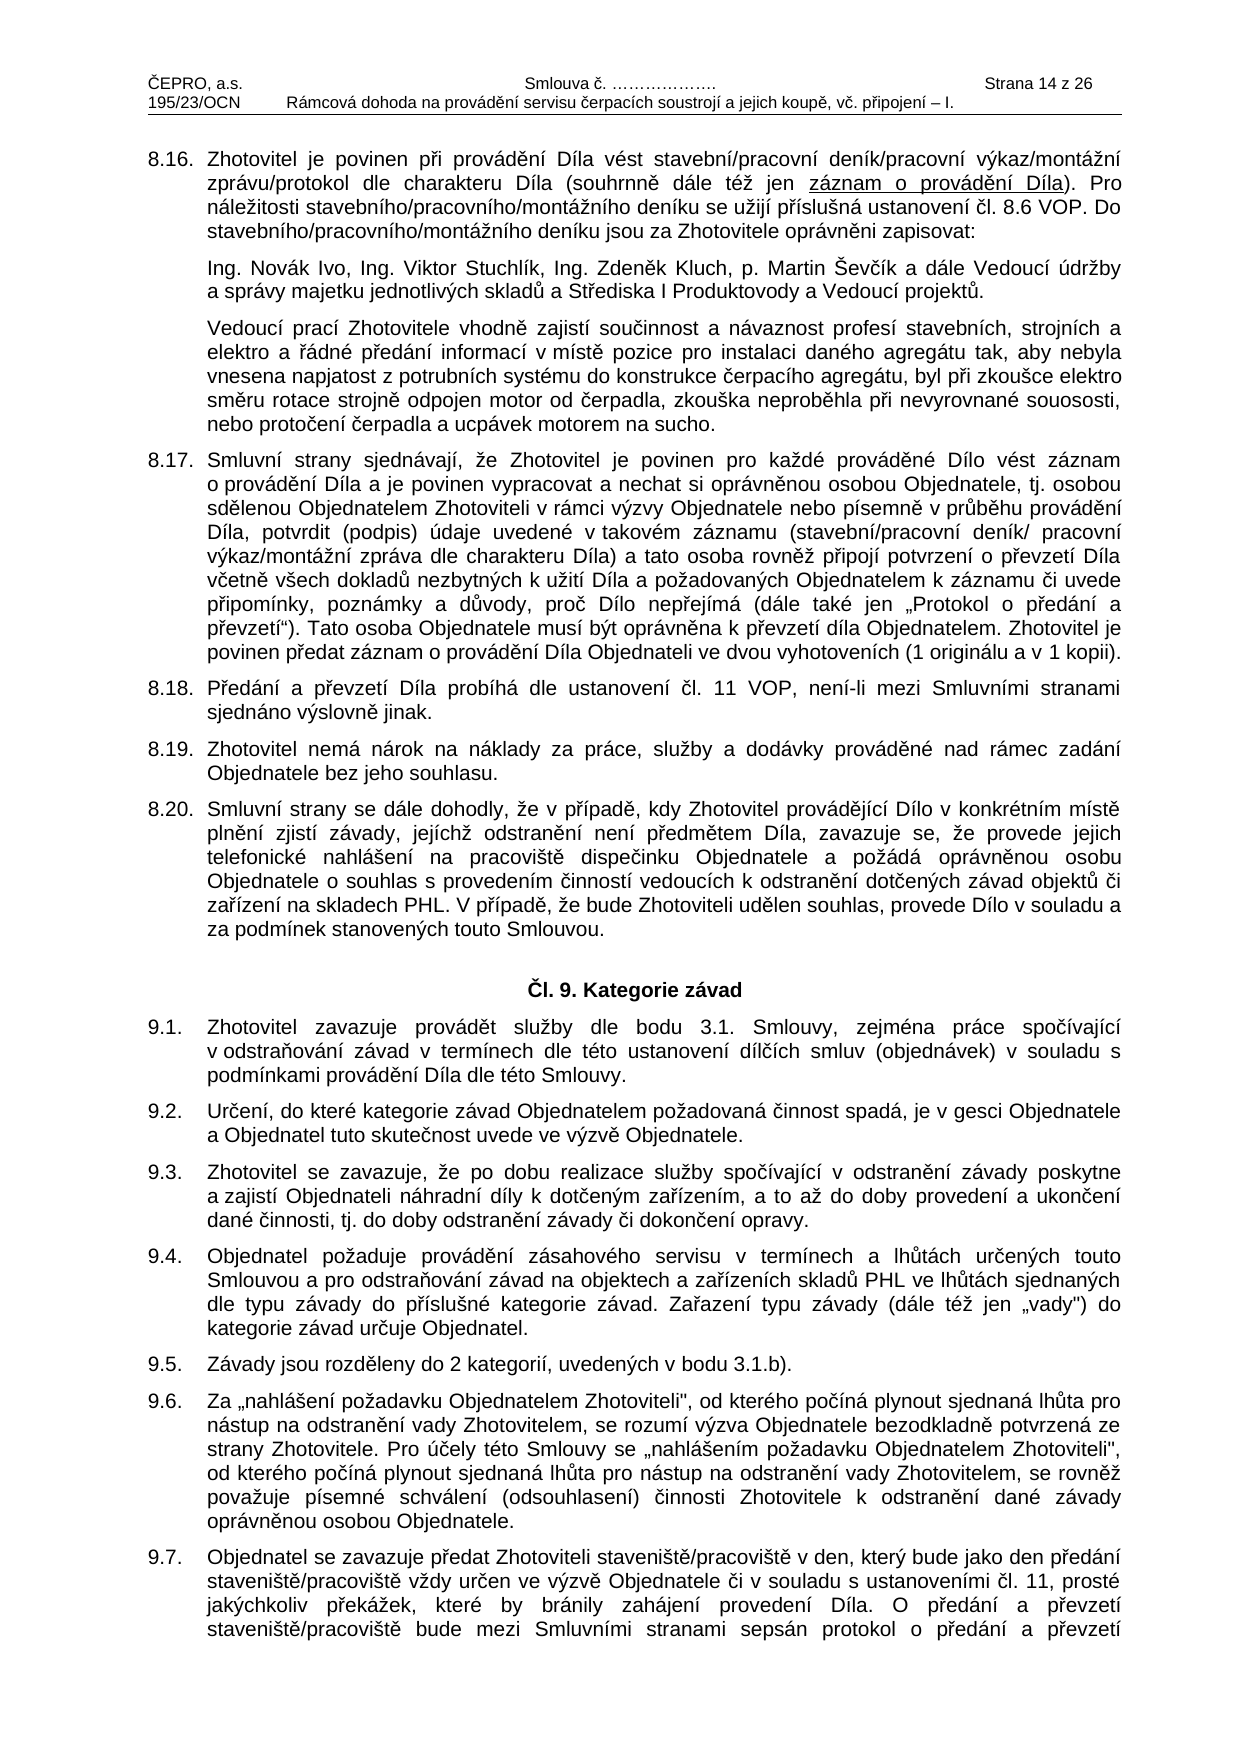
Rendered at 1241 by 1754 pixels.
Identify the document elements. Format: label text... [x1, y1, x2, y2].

text Zhotovitel nemá nárok na náklady za práce, služby a dodávky prováděné nad rámec zadání Objednatele bez jeho souhlasu. [148, 737, 1122, 784]
text Kategorie závad [148, 978, 1122, 1002]
text Určení, do které kategorie závad Objednatelem požadovaná činnost spadá, je v gesci Objednatele a Objednatel tuto skutečnost uvede ve výzvě Objednatele. [148, 1099, 1122, 1147]
text Zhotovitel je povinen při provádění Díla vést stavební/pracovní deník/pracovní výkaz/montážní zprávu/protokol dle charakteru Díla (souhrnně dále též jen záznam o provádění Díla). Pro náležitosti stavebního/pracovního/montážního deníku se užijí příslušná ustanovení čl. 8.6 VOP. Do stavebního/pracovního/montážního deníku jsou za Zhotovitele oprávněni zapisovat: [148, 147, 1122, 243]
text Zhotovitel zavazuje provádět služby dle bodu 3.1. Smlouvy, zejména práce spočívající v odstraňování závad v termínech dle této ustanovení dílčích smluv (objednávek) v souladu s podmínkami provádění Díla dle této Smlouvy. [148, 1015, 1122, 1087]
text Smluvní strany sjednávají, že Zhotovitel je povinen pro každé prováděné Dílo vést záznam o provádění Díla a je povinen vypracovat a nechat si oprávněnou osobou Objednatele, tj. osobou sdělenou Objednatelem Zhotoviteli v rámci výzvy Objednatele nebo písemně v průběhu provádění Díla, potvrdit (podpis) údaje uvedené v takovém záznamu (stavební/pracovní deník/ pracovní výkaz/montážní zpráva dle charakteru Díla) a tato osoba rovněž připojí potvrzení o převzetí Díla včetně všech dokladů nezbytných k užití Díla a požadovaných Objednatelem k záznamu či uvede připomínky, poznámky a důvody, proč Dílo nepřejímá (dále také jen „Protokol o předání a převzetí“). Tato osoba Objednatele musí být oprávněna k převzetí díla Objednatelem. Zhotovitel je povinen předat záznam o provádění Díla Objednateli ve dvou vyhotoveních (1 originálu a v 1 kopii). [148, 448, 1122, 664]
text Vedoucí prací Zhotovitele vhodně zajistí součinnost a návaznost profesí stavebních, strojních a elektro a řádné předání informací v místě pozice pro instalaci daného agregátu tak, aby nebyla vnesena napjatost z potrubních systému do konstrukce čerpacího agregátu, byl při zkoušce elektro směru rotace strojně odpojen motor od čerpadla, zkouška neproběhla při nevyrovnané souososti, nebo protočení čerpadla a ucpávek motorem na sucho. [207, 316, 1122, 436]
text Smluvní strany se dále dohodly, že v případě, kdy Zhotovitel provádějící Dílo v konkrétním místě plnění zjistí závady, jejíchž odstranění není předmětem Díla, zavazuje se, že provede jejich telefonické nahlášení na pracoviště dispečinku Objednatele a požádá oprávněnou osobu Objednatele o souhlas s provedením činností vedoucích k odstranění dotčených závad objektů či zařízení na skladech PHL. V případě, že bude Zhotoviteli udělen souhlas, provede Dílo v souladu a za podmínek stanovených touto Smlouvou. [148, 797, 1122, 941]
text Zhotovitel se zavazuje, že po dobu realizace služby spočívající v odstranění závady poskytne a zajistí Objednateli náhradní díly k dotčeným zařízením, a to až do doby provedení a ukončení dané činnosti, tj. do doby odstranění závady či dokončení opravy. [148, 1159, 1122, 1231]
text Ing. Novák Ivo, Ing. Viktor Stuchlík, Ing. Zdeněk Kluch, p. Martin Ševčík a dále Vedoucí údržby a správy majetku jednotlivých skladů a Střediska I Produktovody a Vedoucí projektů. [207, 255, 1122, 303]
text Objednatel požaduje provádění zásahového servisu v termínech a lhůtách určených touto Smlouvou a pro odstraňování závad na objektech a zařízeních skladů PHL ve lhůtách sjednaných dle typu závady do příslušné kategorie závad. Zařazení typu závady (dále též jen „vady") do kategorie závad určuje Objednatel. [148, 1244, 1122, 1340]
text Závady jsou rozděleny do 2 kategorií, uvedených v bodu 3.1.b). [148, 1352, 1122, 1376]
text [148, 1545, 1122, 1641]
text Za „nahlášení požadavku Objednatelem Zhotoviteli", od kterého počíná plynout sjednaná lhůta pro nástup na odstranění vady Zhotovitelem, se rozumí výzva Objednatele bezodkladně potvrzená ze strany Zhotovitele. Pro účely této Smlouvy se „nahlášením požadavku Objednatelem Zhotoviteli", od kterého počíná plynout sjednaná lhůta pro nástup na odstranění vady Zhotovitelem, se rovněž považuje písemné schválení (odsouhlasení) činnosti Zhotovitele k odstranění dané závady oprávněnou osobou Objednatele. [148, 1389, 1122, 1532]
text Předání a převzetí Díla probíhá dle ustanovení čl. 11 VOP, není-li mezi Smluvními stranami sjednáno výslovně jinak. [148, 676, 1122, 724]
